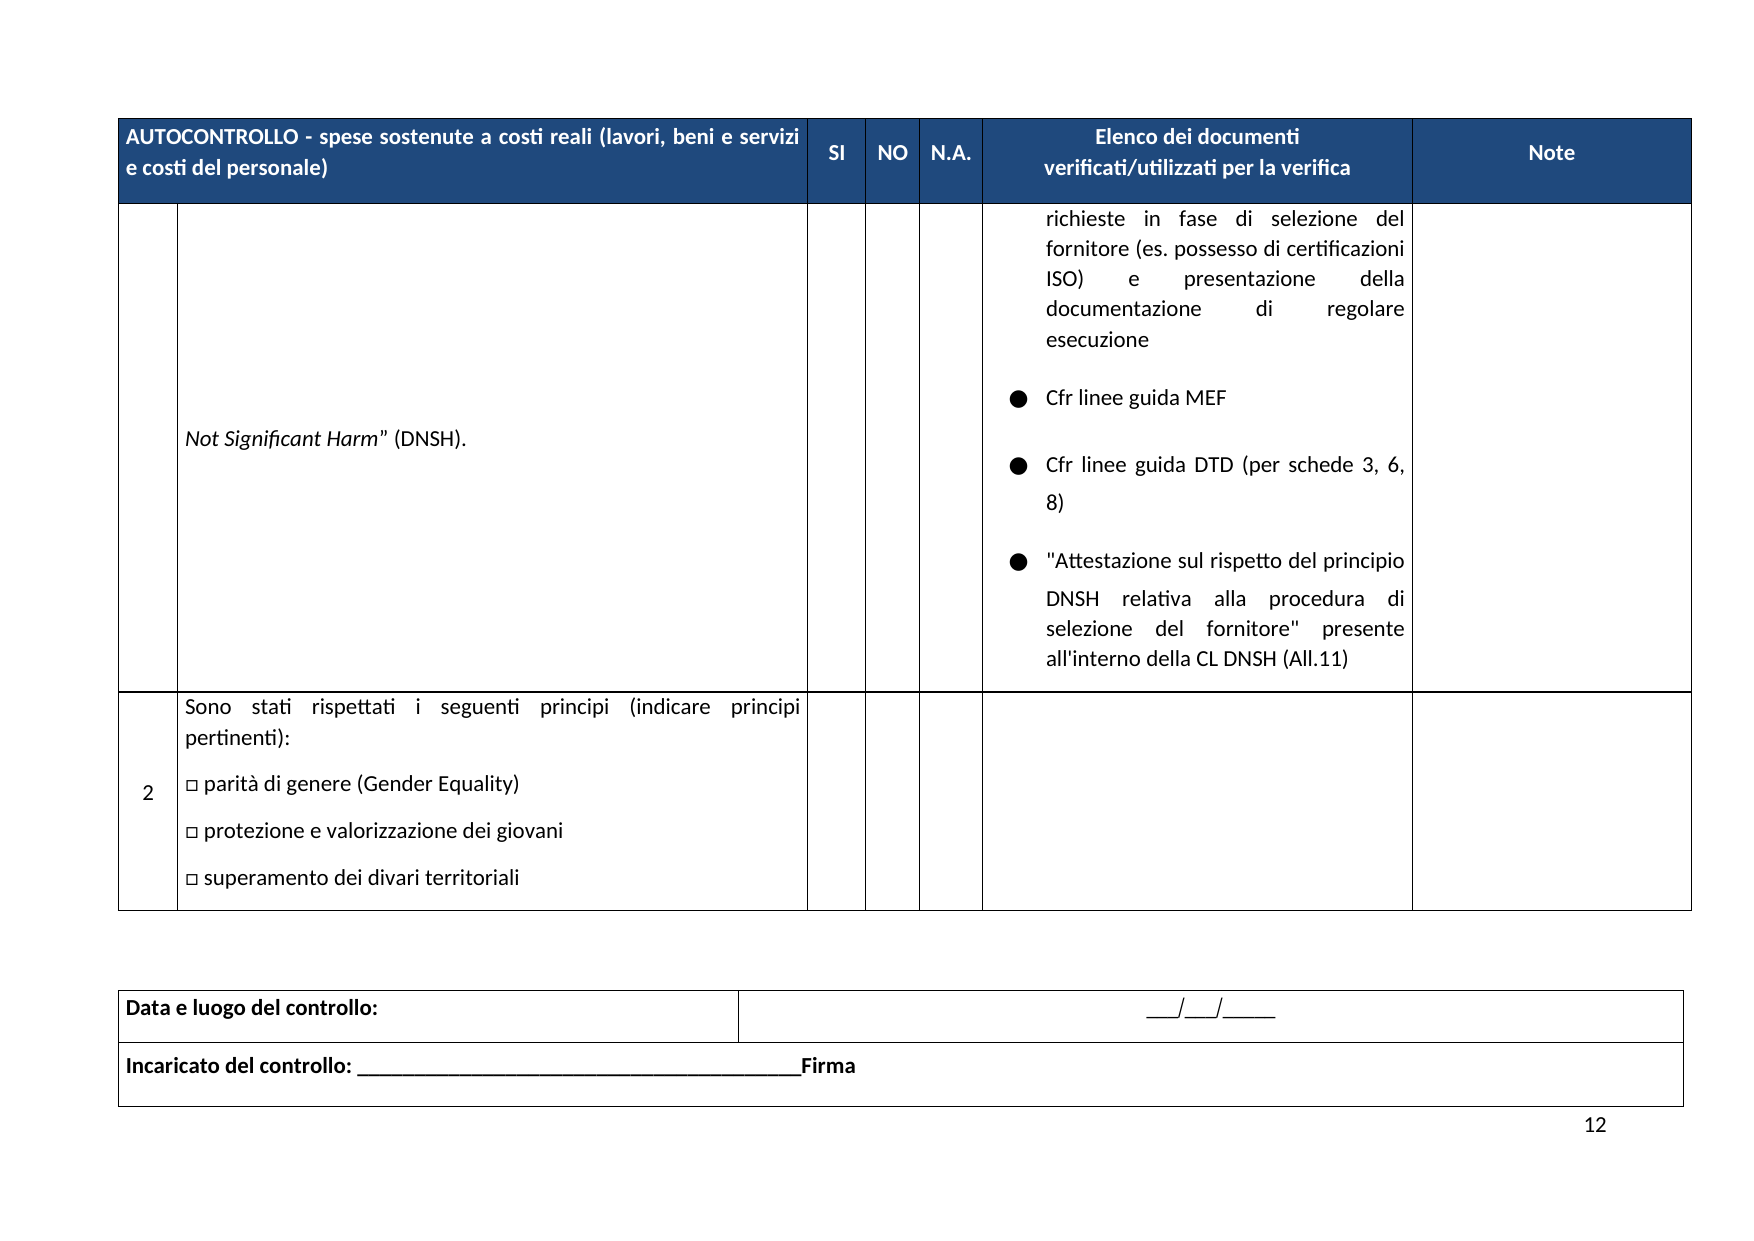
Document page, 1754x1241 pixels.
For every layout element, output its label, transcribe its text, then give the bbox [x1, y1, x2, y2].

table_cell [866, 693, 919, 910]
table_cell [1413, 204, 1691, 691]
table_header AUTOCONTROLLO - spese sostenute a costi reali (lavori, beni e servizi) [119, 119, 807, 203]
table_header Elenco dei documenti verificati/utilizzati per la verifica [983, 119, 1412, 203]
table_header N.A. [920, 119, 982, 203]
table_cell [178, 204, 807, 691]
table_cell Sono stati rispettati i seguenti principi (indicare principi pertinenti): □ parità di genere (Gender Equality) □ protezione e valorizzazione dei giovani □ superamento dei divari territoriali [178, 693, 807, 910]
table_cell [808, 693, 865, 910]
table_cell [866, 204, 919, 691]
table_cell Incaricato del controllo: _______________________________________Firma [119, 1043, 1683, 1106]
table_header SI [808, 119, 865, 203]
table_cell 2 [119, 693, 177, 910]
table_cell [920, 204, 982, 691]
table_cell [983, 693, 1412, 910]
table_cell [983, 204, 1412, 691]
table_cell 1 [119, 204, 177, 691]
table_header Note [1413, 119, 1691, 203]
table_cell [920, 693, 982, 910]
table_cell [808, 204, 865, 691]
table_header Data e luogo del controllo: [119, 991, 738, 1042]
table_header NO [866, 119, 919, 203]
table_header ___/___/_____ [739, 991, 1683, 1042]
table_cell [1413, 693, 1691, 910]
